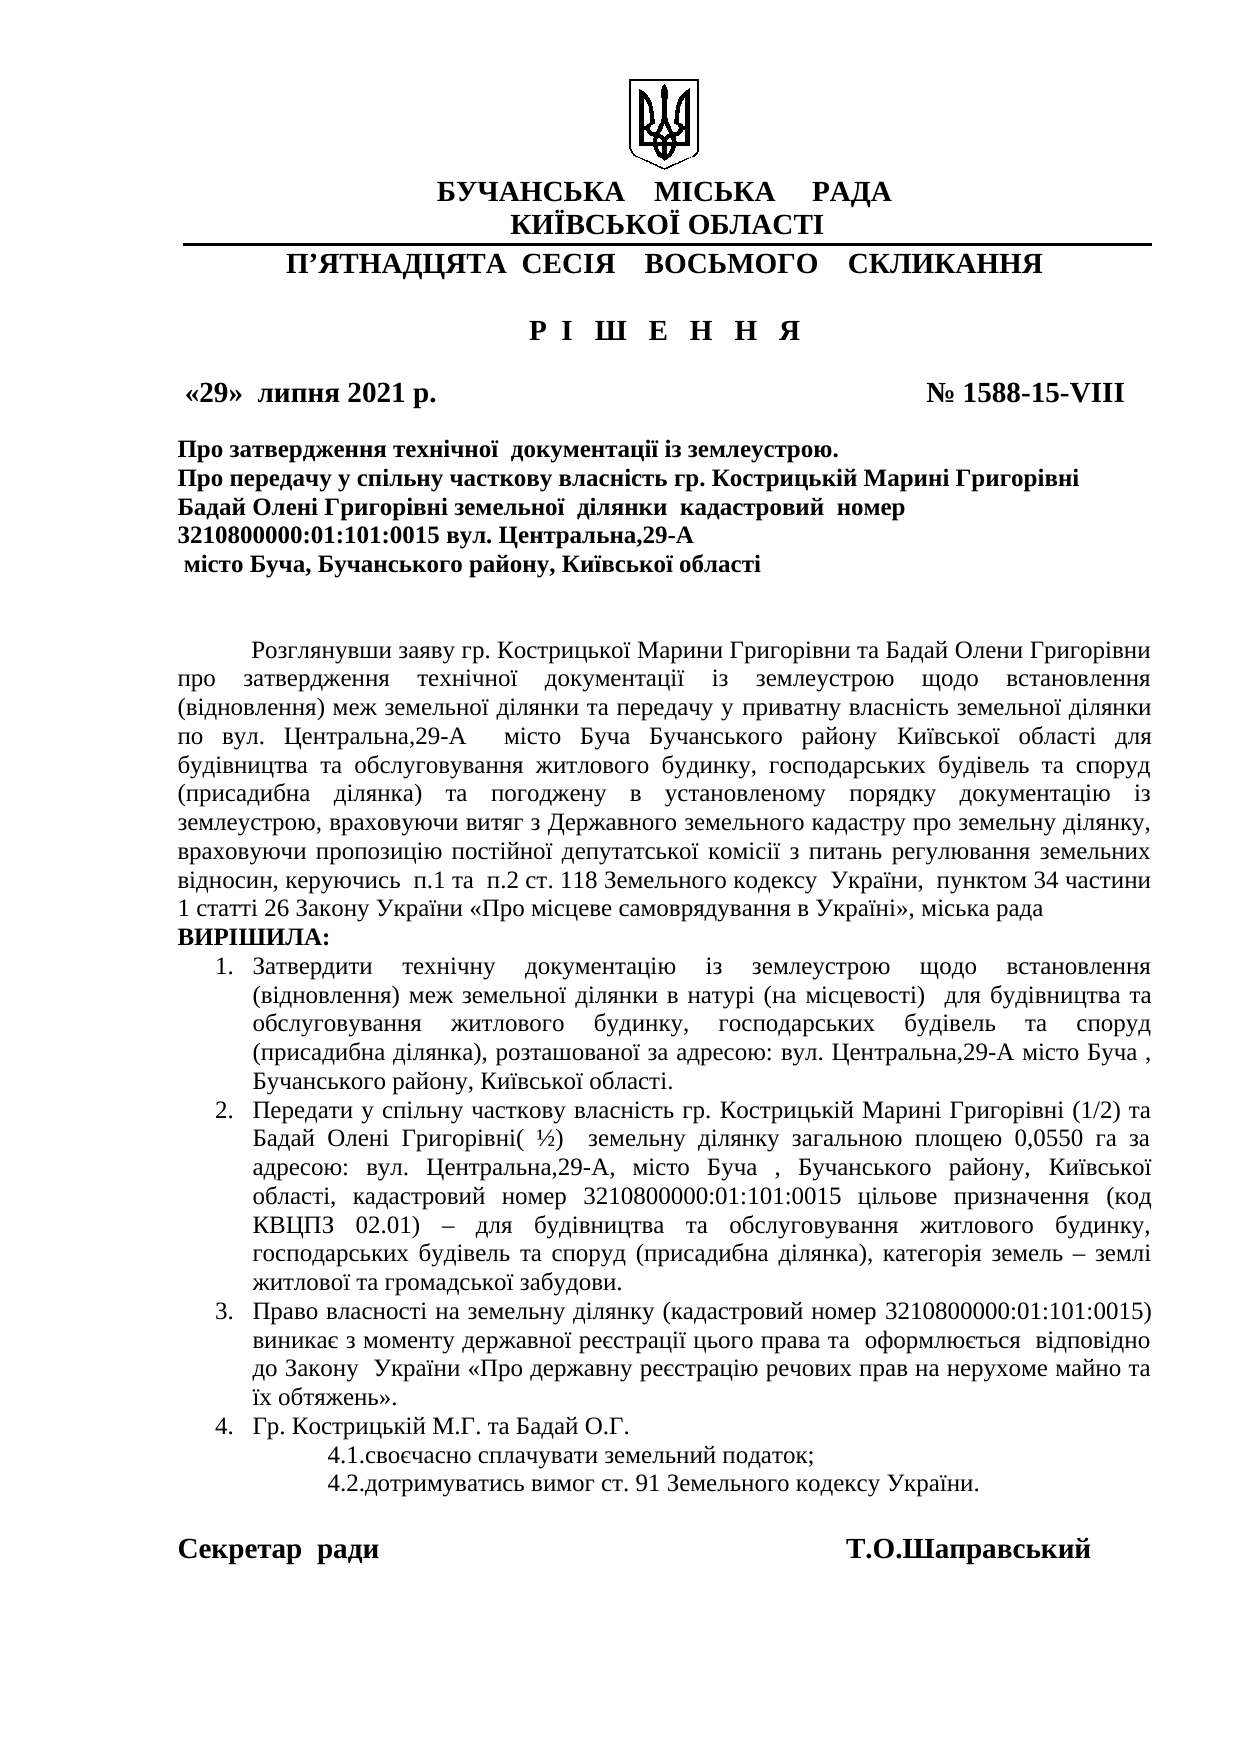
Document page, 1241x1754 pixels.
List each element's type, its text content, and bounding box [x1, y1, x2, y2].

text 4.2.дотримуватись вимог ст. 91 Земельного кодексу України. [327, 1468, 1152, 1497]
text Розглянувши заяву гр. Кострицької Марини Григорівни та Бадай Олени Григорівни про затвердження технічної документації із землеустрою щодо встановлення (відновлення) меж земельної ділянки та передачу у приватну власність земельної ділянки по вул. Центральна,29-А місто Буча Бучанського району Київської області для будівництва та обслуговування житлового будинку, господарських будівель та споруд (присадибна ділянка) та погоджену в установленому порядку документацію із землеустрою, враховуючи витяг з Державного земельного кадастру про земельну ділянку, враховуючи пропозицію постійної депутатської комісії з питань регулювання земельних відносин, керуючись п.1 та п.2 ст. 118 Земельного кодексу України, пунктом 34 частини 1 статті 26 Закону України «Про місцеве самоврядування в Україні», міська рада [177, 635, 1152, 922]
text П’ЯТНАДЦЯТА СЕСІЯ ВОСЬМОГО СКЛИКАННЯ [177, 246, 1152, 280]
text Про затвердження технічної документації із землеустрою. [177, 434, 1152, 463]
list Затвердити технічну документацію із землеустрою щодо встановлення (відновлення) меж земельної ділянки в натурі (на місцевості) для будівництва та обслуговування житлового будинку, господарських будівель та споруд (присадибна ділянка), розташованої за адресою: вул. Центральна,29-А місто Буча , Бучанського району, Київської області. [215, 951, 1152, 1095]
text 4.1.своєчасно сплачувати земельний податок; [327, 1440, 1152, 1468]
text Секретар ради Т.О.Шаправський [177, 1531, 1152, 1564]
text БУЧАНСЬКА МІСЬКА РАДА [177, 174, 1152, 207]
text Про передачу у спільну часткову власність гр. Кострицькій Марині Григорівні Бадай Олені Григорівні земельної ділянки кадастровий номер 3210800000:01:101:0015 вул. Центральна,29-А [177, 463, 1152, 549]
text місто Буча, Бучанського району, Київської області [177, 549, 1152, 578]
list Гр. Кострицькій М.Г. та Бадай О.Г. [215, 1411, 1152, 1440]
list Передати у спільну часткову власність гр. Кострицькій Марині Григорівні (1/2) та Бадай Олені Григорівні( ½) земельну ділянку загальною площею 0,0550 га за адресою: вул. Центральна,29-А, місто Буча , Бучанського району, Київської області, кадастровий номер 3210800000:01:101:0015 цільове призначення (код КВЦПЗ 02.01) – для будівництва та обслуговування житлового будинку, господарських будівель та споруд (присадибна ділянка), категорія земель – землі житлової та громадської забудови. [215, 1095, 1152, 1296]
text ВИРІШИЛА: [177, 922, 1152, 951]
text КИЇВСЬКОЇ ОБЛАСТІ [183, 207, 1152, 243]
text Р І Ш Е Н Н Я [177, 313, 1152, 347]
text «29» липня 2021 р. № 1588-15-VIIІ [177, 375, 1152, 408]
list Право власності на земельну ділянку (кадастровий номер 3210800000:01:101:0015) виникає з моменту державної реєстрації цього права та оформлюється відповідно до Закону України «Про державну реєстрацію речових прав на нерухоме майно та їх обтяжень». [215, 1296, 1152, 1411]
